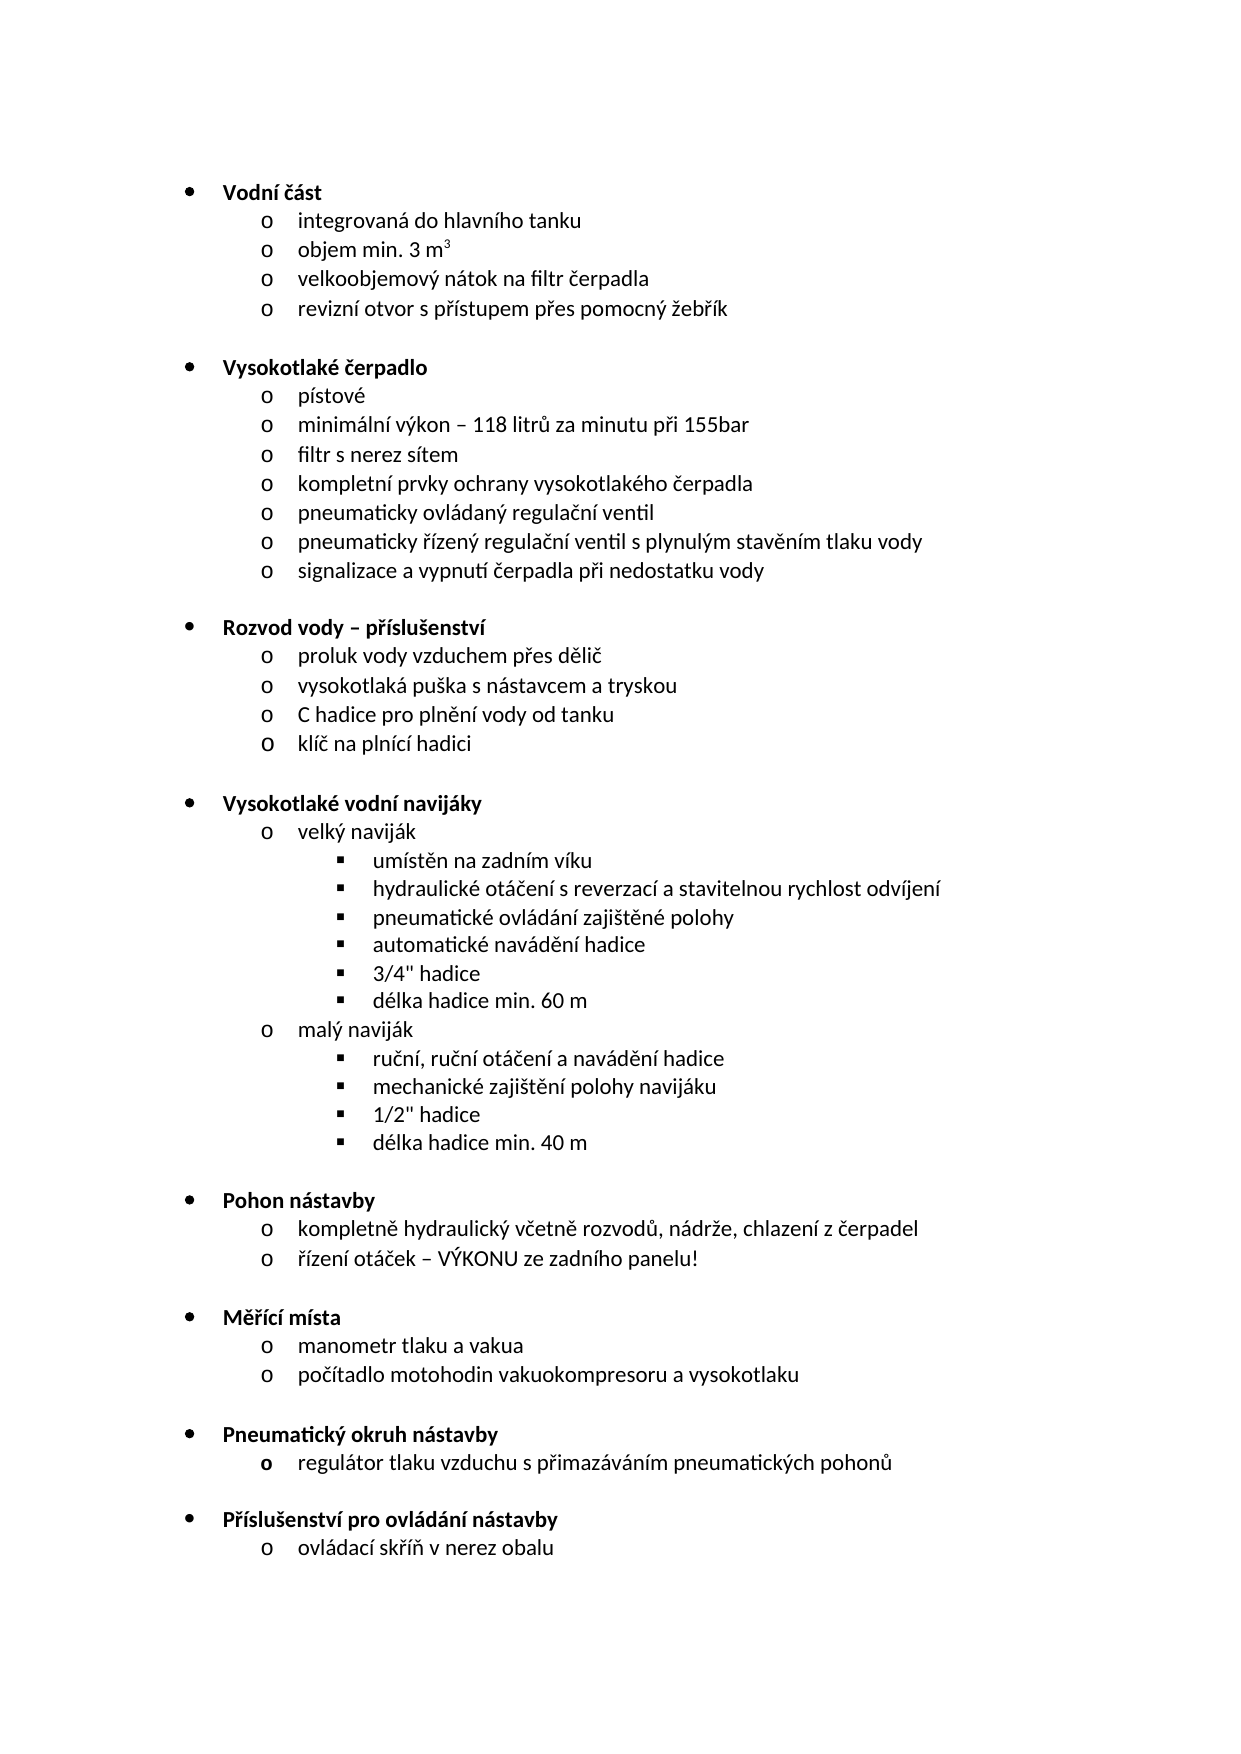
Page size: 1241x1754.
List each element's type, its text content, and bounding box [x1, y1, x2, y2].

list proluk vody vzduchem přes dělič [260, 642, 1093, 671]
list délka hadice min. 40 m [335, 1128, 1093, 1156]
list kompletně hydraulický včetně rozvodů, nádrže, chlazení z čerpadel [260, 1214, 1093, 1244]
list klíč na plnící hadici [260, 729, 1093, 759]
list Vodní část [185, 178, 1093, 206]
list velký naviják [260, 817, 1093, 847]
list pneumaticky ovládaný regulační ventil [260, 498, 1093, 527]
list manometr tlaku a vakua [260, 1331, 1093, 1361]
list hydraulické otáčení s reverzací a stavitelnou rychlost odvíjení [335, 874, 1093, 903]
list pístové [260, 381, 1093, 411]
list ruční, ruční otáčení a navádění hadice [335, 1044, 1093, 1072]
list Pohon nástavby [185, 1186, 1093, 1214]
list Měřící místa [185, 1303, 1093, 1331]
list revizní otvor s přístupem přes pomocný žebřík [260, 294, 1093, 323]
list Rozvod vody – příslušenství [185, 613, 1093, 642]
list Příslušenství pro ovládání nástavby [185, 1505, 1093, 1533]
list malý naviják [260, 1015, 1093, 1044]
list regulátor tlaku vzduchu s přimazáváním pneumatických pohonů [260, 1448, 1093, 1477]
list signalizace a vypnutí čerpadla při nedostatku vody [260, 556, 1093, 586]
list C hadice pro plnění vody od tanku [260, 700, 1093, 729]
list Vysokotlaké čerpadlo [185, 353, 1093, 381]
list ovládací skříň v nerez obalu [260, 1533, 1093, 1562]
list délka hadice min. [335, 987, 1093, 1015]
list automatické navádění hadice [335, 931, 1093, 959]
list mechanické zajištění polohy navijáku [335, 1072, 1093, 1100]
list objem min. 3 m3 [260, 235, 1093, 264]
list filtr s nerez sítem [260, 440, 1093, 469]
list 1/2" hadice [335, 1100, 1093, 1128]
list řízení otáček – VÝKONU ze zadního panelu! [260, 1244, 1093, 1273]
list pneumaticky řízený regulační ventil s plynulým stavěním tlaku vody [260, 527, 1093, 556]
list minimální výkon – 118 litrů za minutu při 155bar [260, 411, 1093, 440]
list počítadlo motohodin vakuokompresoru a vysokotlaku [260, 1361, 1093, 1390]
list Pneumatický okruh nástavby [185, 1420, 1093, 1448]
list vysokotlaká puška s nástavcem a tryskou [260, 671, 1093, 700]
list pneumatické ovládání zajištěné polohy [335, 903, 1093, 931]
list kompletní prvky ochrany vysokotlakého čerpadla [260, 469, 1093, 498]
list velkoobjemový nátok na filtr čerpadla [260, 264, 1093, 294]
list umístěn na zadním víku [335, 847, 1093, 874]
list Vysokotlaké vodní navijáky [185, 789, 1093, 817]
list 3/4" hadice [335, 959, 1093, 987]
list integrovaná do hlavního tanku [260, 206, 1093, 235]
